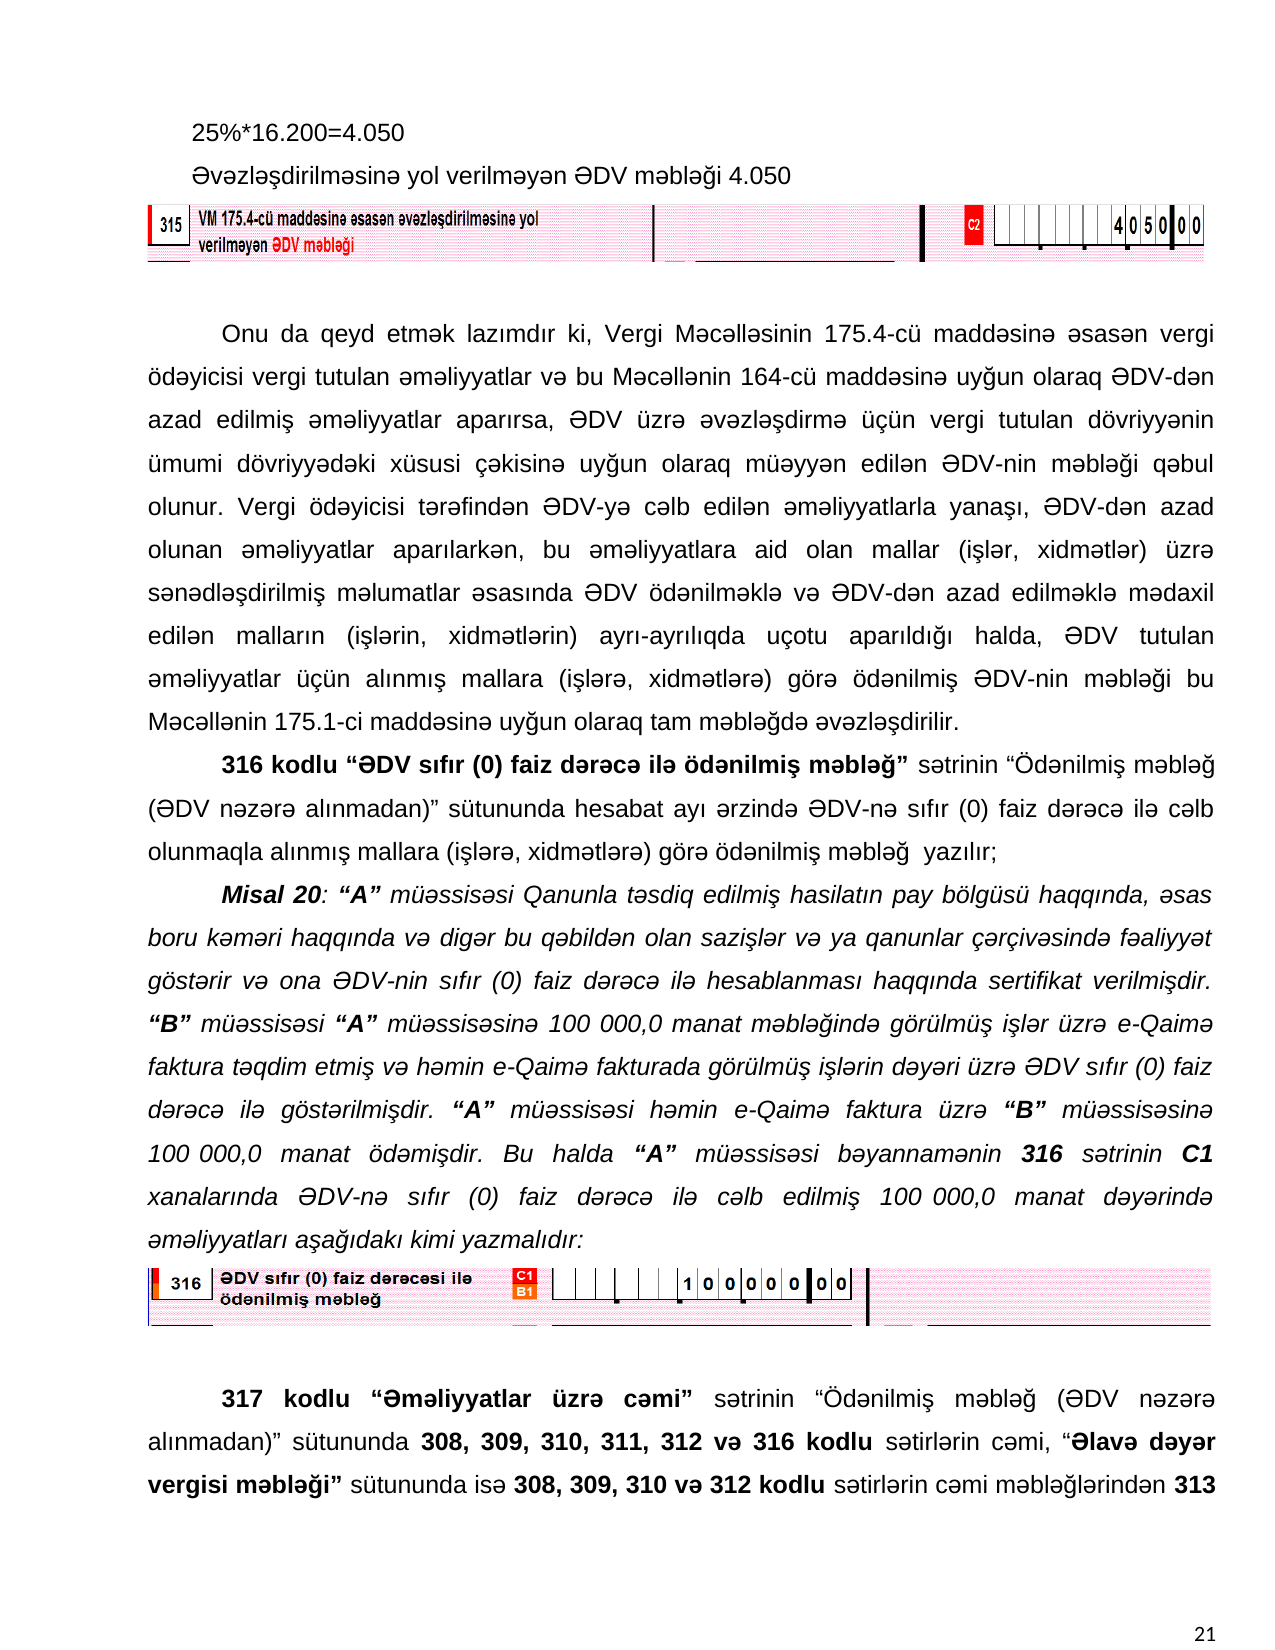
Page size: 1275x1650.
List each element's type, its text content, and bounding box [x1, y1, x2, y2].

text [148, 1384, 1216, 1499]
text 316 kodlu “ƏDV sıfır (0) faiz dərəcə ilə ödənilmiş məbləğ” sətrinin “Ödənilmiş məbləğ (ƏDV nəzərə alınmadan)” sütununda hesabat ayı ərzində ƏDV-nə sıfır (0) faiz dərəcə ilə cəlb olunmaqla alınmış mallara (işlərə, xidmətlərə) görə ödənilmiş məbləğ yazılır; [148, 751, 1216, 866]
text Misal 20: “A” müəssisəsi Qanunla təsdiq edilmiş hasilatın pay bölgüsü haqqında, əsas boru kəməri haqqında və digər bu qəbildən olan sazişlər və ya qanunlar çərçivəsində fəaliyyət göstərir və ona ƏDV-nin sıfır (0) faiz dərəcə ilə hesablanması haqqında sertifikat verilmişdir. “B” müəssisəsi “A” müəssisəsinə 100 000,0 manat məbləğində görülmüş işlər üzrə e-Qaimə faktura təqdim etmiş və həmin e-Qaimə fakturada görülmüş işlərin dəyəri üzrə ƏDV sıfır (0) faiz dərəcə ilə göstərilmişdir. “A” müəssisəsi həmin e-Qaimə faktura üzrə “B” müəssisəsinə 100 000,0 manat ödəmişdir. Bu halda “A” müəssisəsi bəyannamənin 316 sətrinin C1 xanalarında ƏDV-nə sıfır (0) faiz dərəcə ilə cəlb edilmiş 100 000,0 manat dəyərində əməliyyatları aşağıdakı kimi yazmalıdır: [148, 880, 1216, 1254]
picture [147, 1268, 1211, 1326]
text Onu da qeyd etmək lazımdır ki, Vergi Məcəlləsinin 175.4-cü maddəsinə əsasən vergi ödəyicisi vergi tutulan əməliyyatlar və bu Məcəllənin 164-cü maddəsinə uyğun olaraq ƏDV-dən azad edilmiş əməliyyatlar aparırsa, ƏDV üzrə əvəzləşdirmə üçün vergi tutulan dövriyyənin ümumi dövriyyədəki xüsusi çəkisinə uyğun olaraq müəyyən edilən ƏDV-nin məbləği qəbul olunur. Vergi ödəyicisi tərəfindən ƏDV-yə cəlb edilən əməliyyatlarla yanaşı, ƏDV-dən azad olunan əməliyyatlar aparılarkən, bu əməliyyatlara aid olan mallar (işlər, xidmətlər) üzrə sənədləşdirilmiş məlumatlar əsasında ƏDV ödənilməklə və ƏDV-dən azad edilməklə mədaxil edilən malların (işlərin, xidmətlərin) ayrı-ayrılıqda uçotu aparıldığı halda, ƏDV tutulan əməliyyatlar üçün alınmış mallara (işlərə, xidmətlərə) görə ödənilmiş ƏDV-nin məbləği bu Məcəllənin 175.1-ci maddəsinə uyğun olaraq tam məbləğdə əvəzləşdirilir. [148, 319, 1216, 736]
text 25%*16.200=4.050 [148, 118, 1216, 147]
picture [147, 204, 1204, 262]
text Əvəzləşdirilməsinə yol verilməyən ƏDV məbləği 4.050 [148, 161, 1216, 190]
